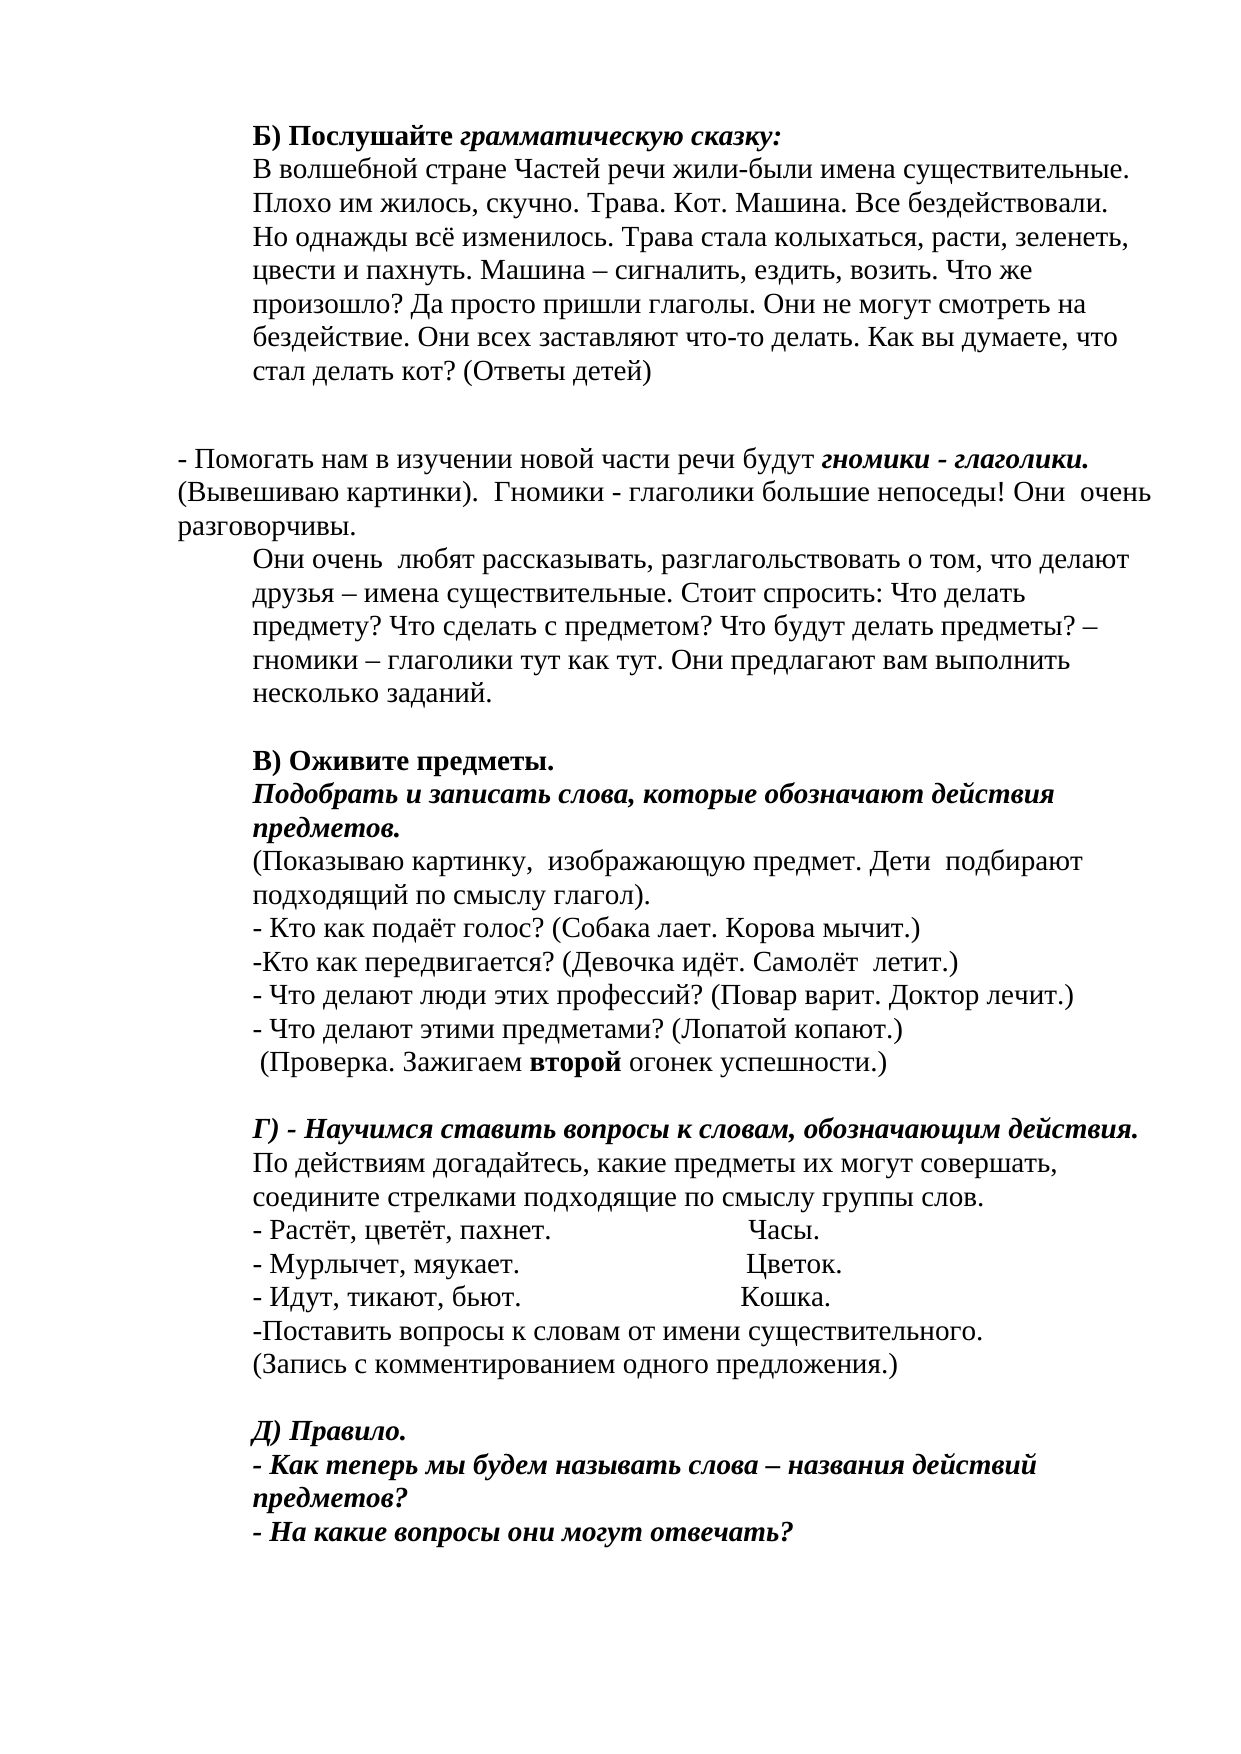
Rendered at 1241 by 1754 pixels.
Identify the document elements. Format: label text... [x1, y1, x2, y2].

list В волшебной стране Частей речи жили-были имена существительные. Плохо им жилось, скучно. Трава. Кот. Машина. Все бездействовали. Но однажды всё изменилось. Трава стала колыхаться, расти, зеленеть, цвести и пахнуть. Машина – сигналить, ездить, возить. Что же произошло? Да просто пришли глаголы. Они не могут смотреть на бездействие. Они всех заставляют что-то делать. Как вы думаете, что стал делать кот? (Ответы детей) [252, 152, 1152, 386]
list Они очень любят рассказывать, разглагольствовать о том, что делают друзья – имена существительные. Стоит спросить: Что делать предмету? Что сделать с предметом? Что будут делать предметы? – гномики – глаголики тут как тут. Они предлагают вам выполнить несколько заданий. [252, 541, 1152, 709]
list - Что делают этими предметами? (Лопатой копают.) [252, 1011, 1152, 1044]
list Д) Правило. [252, 1413, 1152, 1447]
list - На какие вопросы они могут отвечать? [252, 1514, 1152, 1548]
list - Мурлычет, мяукает. Цветок. [252, 1246, 1152, 1279]
list - Кто как подаёт голос? (Собака лает. Корова мычит.) [252, 910, 1152, 944]
list Б) Послушайте грамматическую сказку: [252, 118, 1152, 152]
list В) Оживите предметы. [252, 743, 1152, 776]
list - Растёт, цветёт, пахнет. Часы. [252, 1212, 1152, 1246]
list (Показываю картинку, изображающую предмет. Дети подбирают подходящий по смыслу глагол). [252, 843, 1152, 910]
list По действиям догадайтесь, какие предметы их могут совершать, соедините стрелками подходящие по смыслу группы слов. [252, 1145, 1152, 1212]
list Г) - Научимся ставить вопросы к словам, обозначающим действия. [252, 1112, 1152, 1145]
list - Как теперь мы будем называть слова – названия действий предметов? [252, 1447, 1152, 1514]
list Подобрать и записать слова, которые обозначают действия предметов. [252, 776, 1152, 843]
text - Помогать нам в изучении новой части речи будут гномики - глаголики. (Вывешиваю картинки). Гномики - глаголики большие непоседы! Они очень разговорчивы. [177, 441, 1152, 541]
list - Что делают люди этих профессий? (Повар варит. Доктор лечит.) [252, 977, 1152, 1011]
list -Поставить вопросы к словам от имени существительного. [252, 1313, 1152, 1346]
list (Проверка. Зажигаем второй огонек успешности.) [252, 1044, 1152, 1078]
list - Идут, тикают, бьют. Кошка. [252, 1279, 1152, 1313]
list (Запись с комментированием одного предложения.) [252, 1346, 1152, 1380]
list -Кто как передвигается? (Девочка идёт. Самолёт летит.) [252, 944, 1152, 977]
